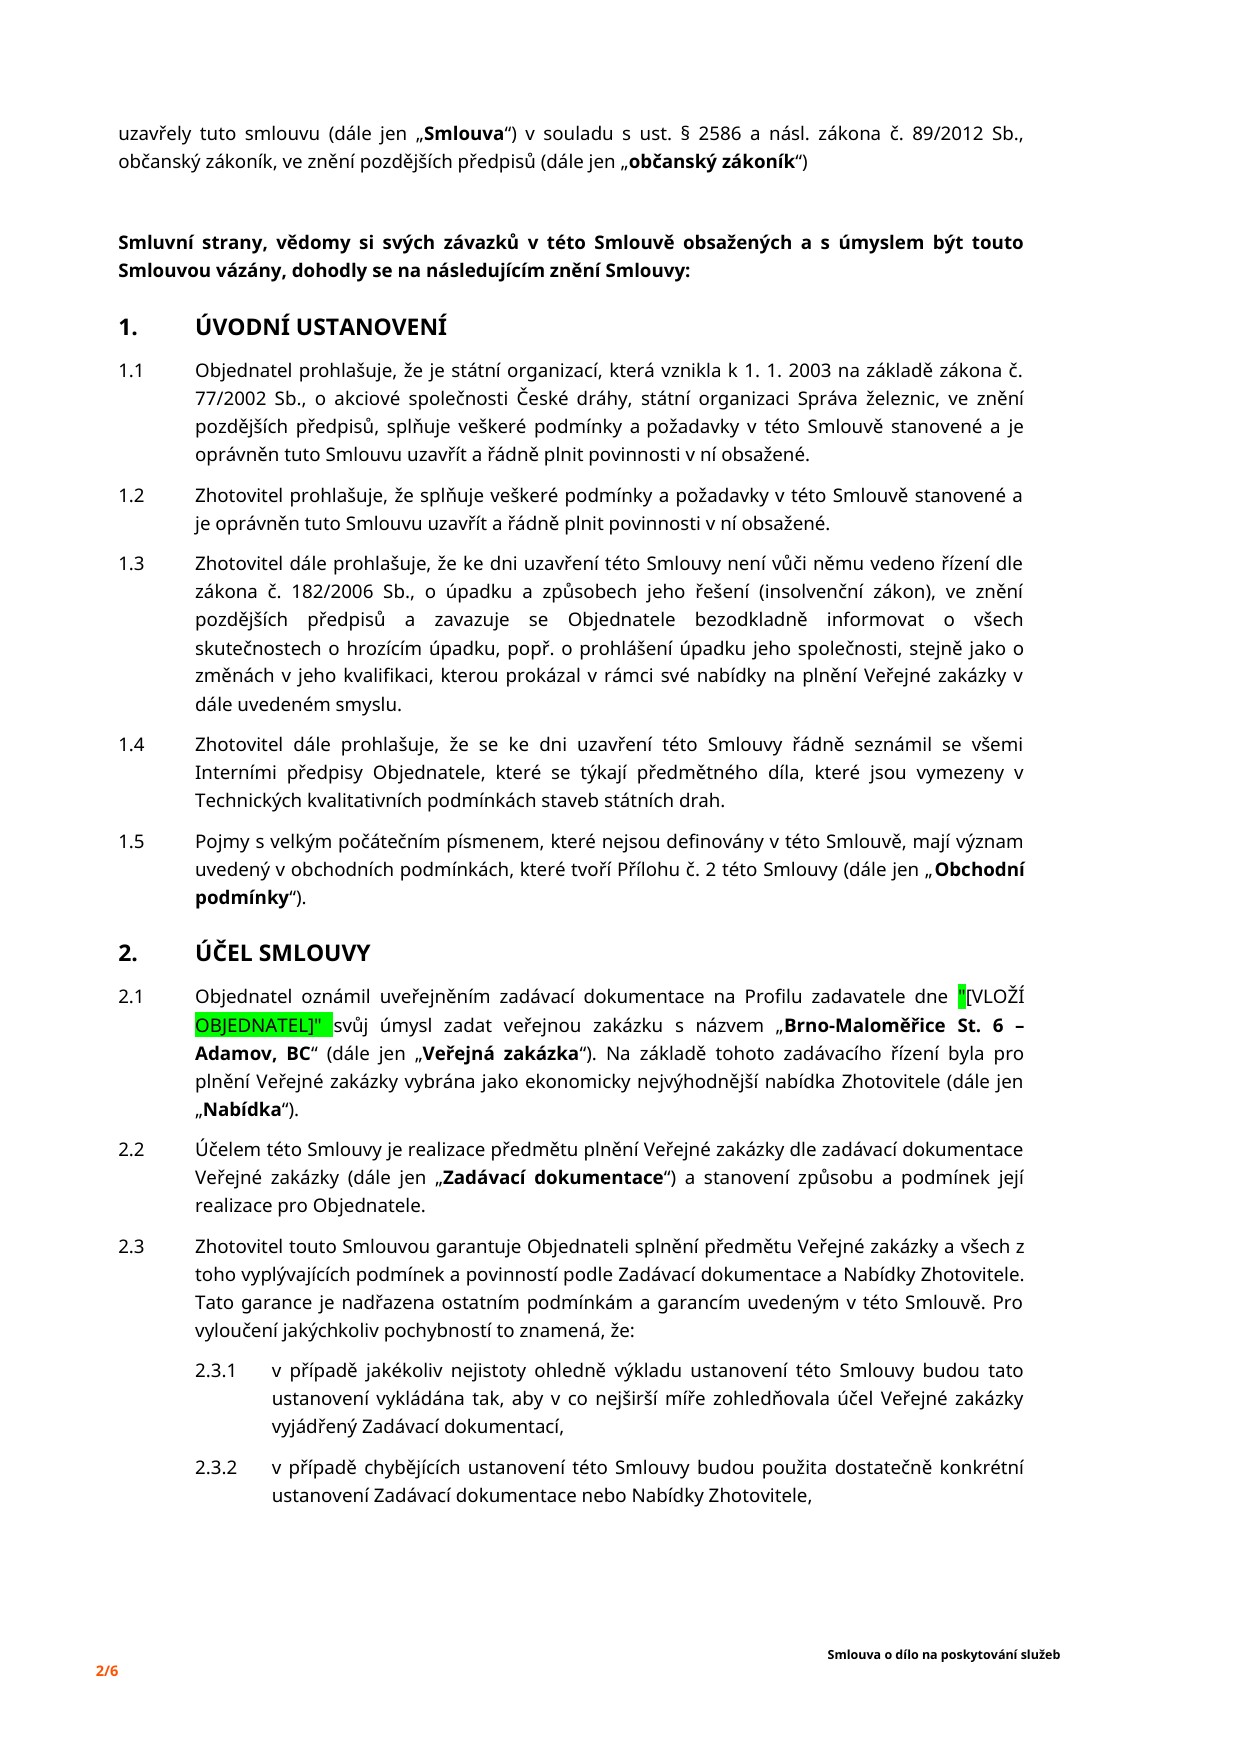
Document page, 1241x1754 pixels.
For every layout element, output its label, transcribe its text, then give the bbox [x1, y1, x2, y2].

text Účelem této Smlouvy je realizace předmětu plnění Veřejné zakázky dle zadávací dokumentace Veřejné zakázky (dále jen „Zadávací dokumentace“) a stanovení způsobu a podmínek její realizace pro Objednatele. [118, 1136, 1024, 1218]
text Zhotovitel touto Smlouvou garantuje Objednateli splnění předmětu Veřejné zakázky a všech z toho vyplývajících podmínek a povinností podle Zadávací dokumentace a Nabídky Zhotovitele. Tato garance je nadřazena ostatním podmínkám a garancím uvedeným v této Smlouvě. Pro vyloučení jakýchkoliv pochybností to znamená, že: [118, 1233, 1024, 1343]
text ÚVODNÍ USTANOVENÍ [118, 311, 1024, 342]
text v případě chybějících ustanovení této Smlouvy budou použita dostatečně konkrétní ustanovení Zadávací dokumentace nebo Nabídky Zhotovitele, [195, 1454, 1024, 1508]
text Zhotovitel prohlašuje, že splňuje veškeré podmínky a požadavky v této Smlouvě stanovené a je oprávněn tuto Smlouvu uzavřít a řádně plnit povinnosti v ní obsažené. [118, 482, 1024, 536]
text Zhotovitel dále prohlašuje, že se ke dni uzavření této Smlouvy řádně seznámil se všemi Interními předpisy Objednatele, které se týkají předmětného díla, které jsou vymezeny v Technických kvalitativních podmínkách staveb státních drah. [118, 731, 1024, 813]
text Objednatel oznámil uveřejněním zadávací dokumentace na Profilu zadavatele dne svůj úmysl zadat veřejnou zakázku s názvem „Brno-Maloměřice St. 6 – Adamov, BC“ (dále jen „Veřejná zakázka“). Na základě tohoto zadávacího řízení byla pro plnění Veřejné zakázky vybrána jako ekonomicky nejvýhodnější nabídka Zhotovitele (dále jen „Nabídka“). [118, 984, 1024, 1121]
text uzavřely tuto smlouvu (dále jen „Smlouva“) v souladu s ust. § 2586 a násl. zákona č. 89/2012 Sb., občanský zákoník, ve znění pozdějších předpisů (dále jen „občanský zákoník“) [118, 121, 1024, 174]
text ÚČEL SMLOUVY [118, 937, 1024, 968]
text Pojmy s velkým počátečním písmenem, které nejsou definovány v této Smlouvě, mají význam uvedený v obchodních podmínkách, které tvoří Přílohu č. 2 této Smlouvy (dále jen „Obchodní podmínky“). [118, 828, 1024, 909]
text v případě jakékoliv nejistoty ohledně výkladu ustanovení této Smlouvy budou tato ustanovení vykládána tak, aby v co nejširší míře zohledňovala účel Veřejné zakázky vyjádřený Zadávací dokumentací, [195, 1358, 1024, 1439]
text Smluvní strany, vědomy si svých závazků v této Smlouvě obsažených a s úmyslem být touto Smlouvou vázány, dohodly se na následujícím znění Smlouvy: [118, 230, 1024, 283]
text Objednatel prohlašuje, že je státní organizací, která vznikla k 1. 1. 2003 na základě zákona č. 77/2002 Sb., o akciové společnosti České dráhy, státní organizaci Správa železnic, ve znění pozdějších předpisů, splňuje veškeré podmínky a požadavky v této Smlouvě stanovené a je oprávněn tuto Smlouvu uzavřít a řádně plnit povinnosti v ní obsažené. [118, 358, 1024, 467]
text Zhotovitel dále prohlašuje, že ke dni uzavření této Smlouvy není vůči němu vedeno řízení dle zákona č. 182/2006 Sb., o úpadku a způsobech jeho řešení (insolvenční zákon), ve znění pozdějších předpisů a zavazuje se Objednatele bezodkladně informovat o všech skutečnostech o hrozícím úpadku, popř. o prohlášení úpadku jeho společnosti, stejně jako o změnách v jeho kvalifikaci, kterou prokázal v rámci své nabídky na plnění Veřejné zakázky v dále uvedeném smyslu. [118, 551, 1024, 716]
